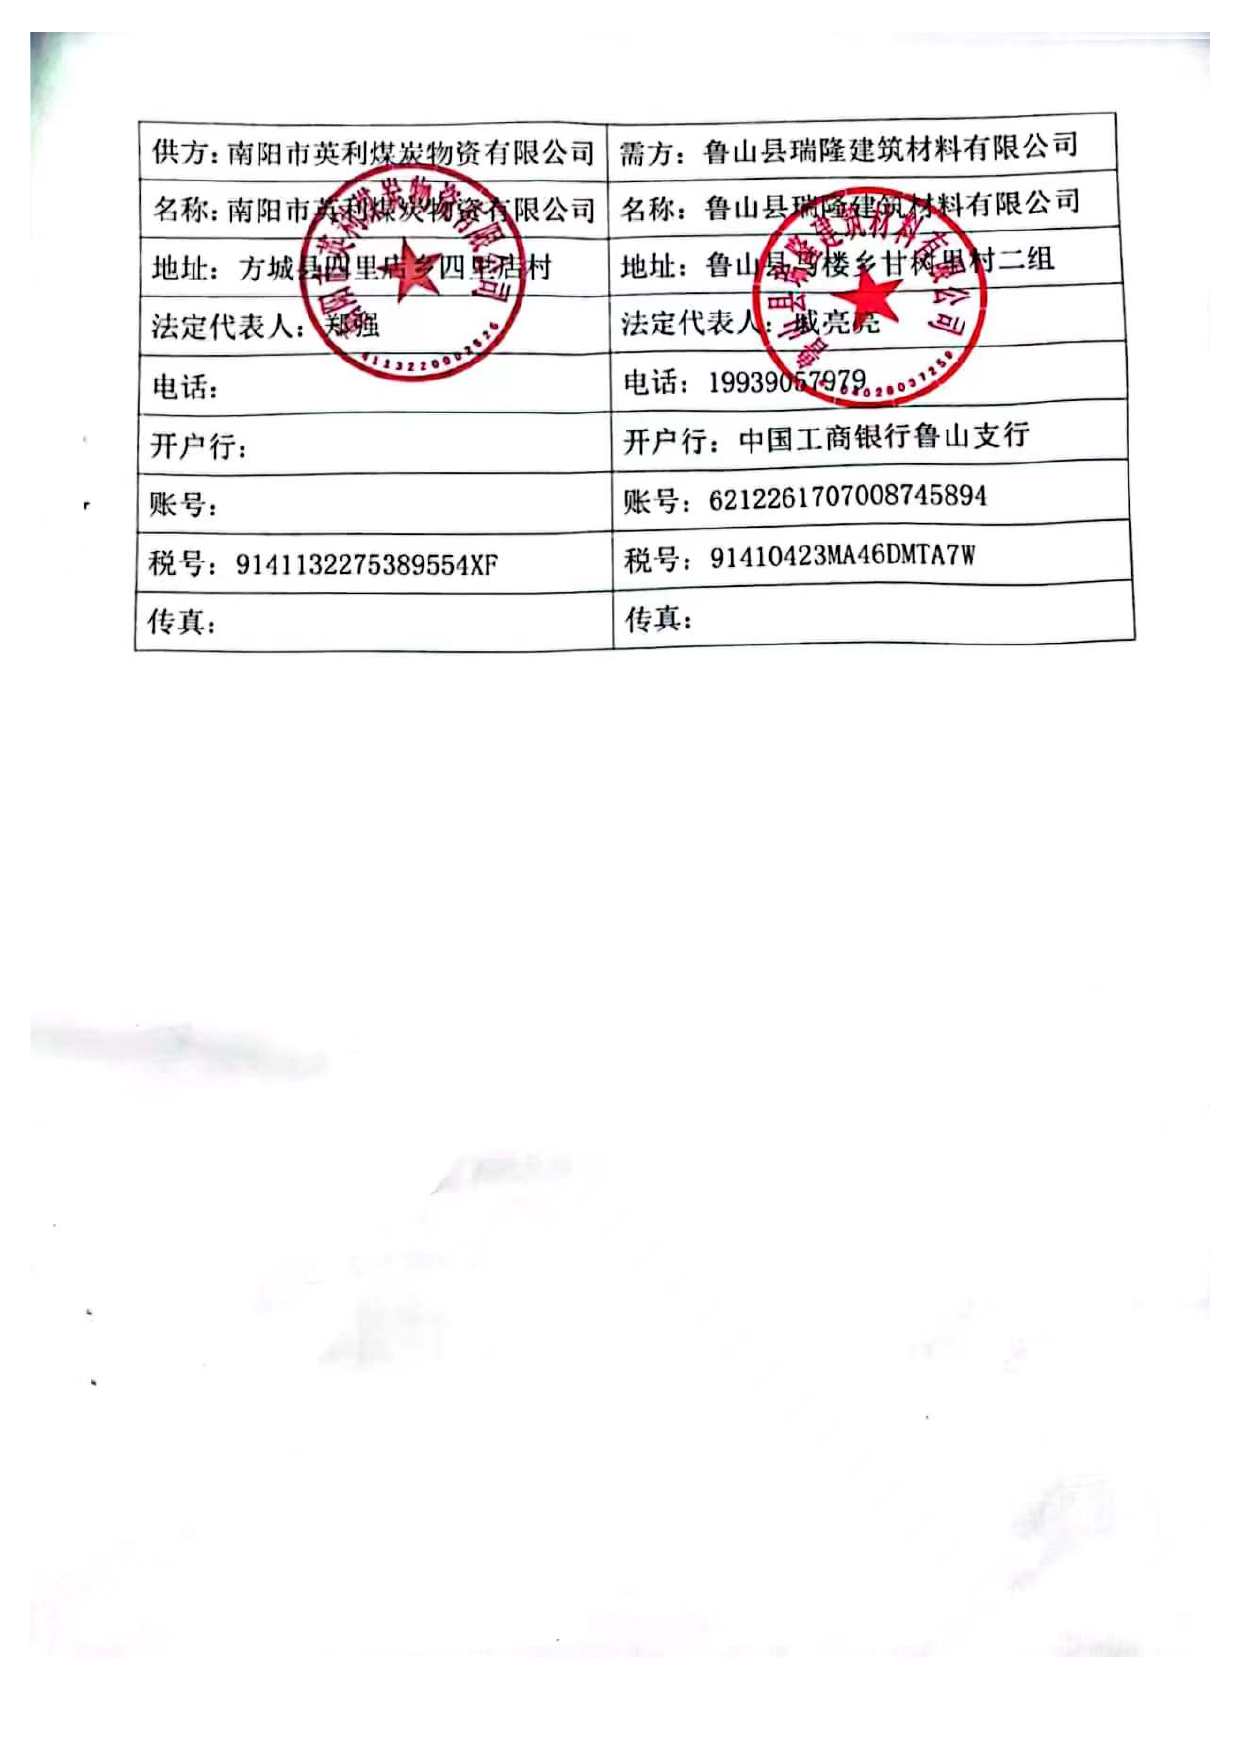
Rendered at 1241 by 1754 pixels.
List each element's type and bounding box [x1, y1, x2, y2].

picture [30, 32, 1210, 1657]
